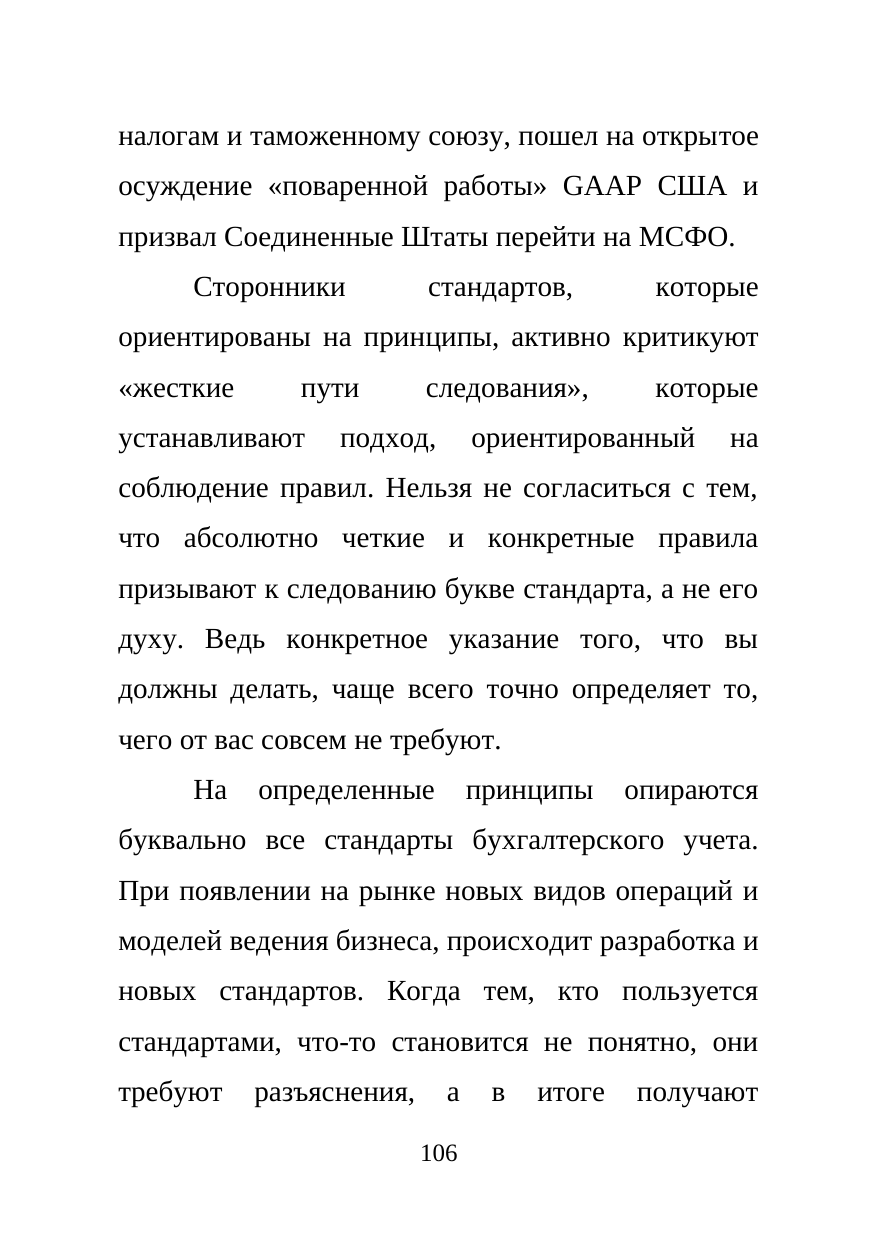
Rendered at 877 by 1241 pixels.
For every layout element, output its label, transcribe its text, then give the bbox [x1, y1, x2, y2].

text Сторонники стандартов, которые ориентированы на принципы, активно критикуют «жесткие пути следования», которые устанавливают подход, ориентированный на соблюдение правил. Нельзя не согласиться с тем, что абсолютно четкие и конкретные правила призывают к следованию букве стандарта, а не его духу. Ведь конкретное указание того, что вы должны делать, чаще всего точно определяет то, чего от вас совсем не требуют. [118, 269, 759, 755]
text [118, 118, 759, 252]
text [118, 772, 759, 1108]
